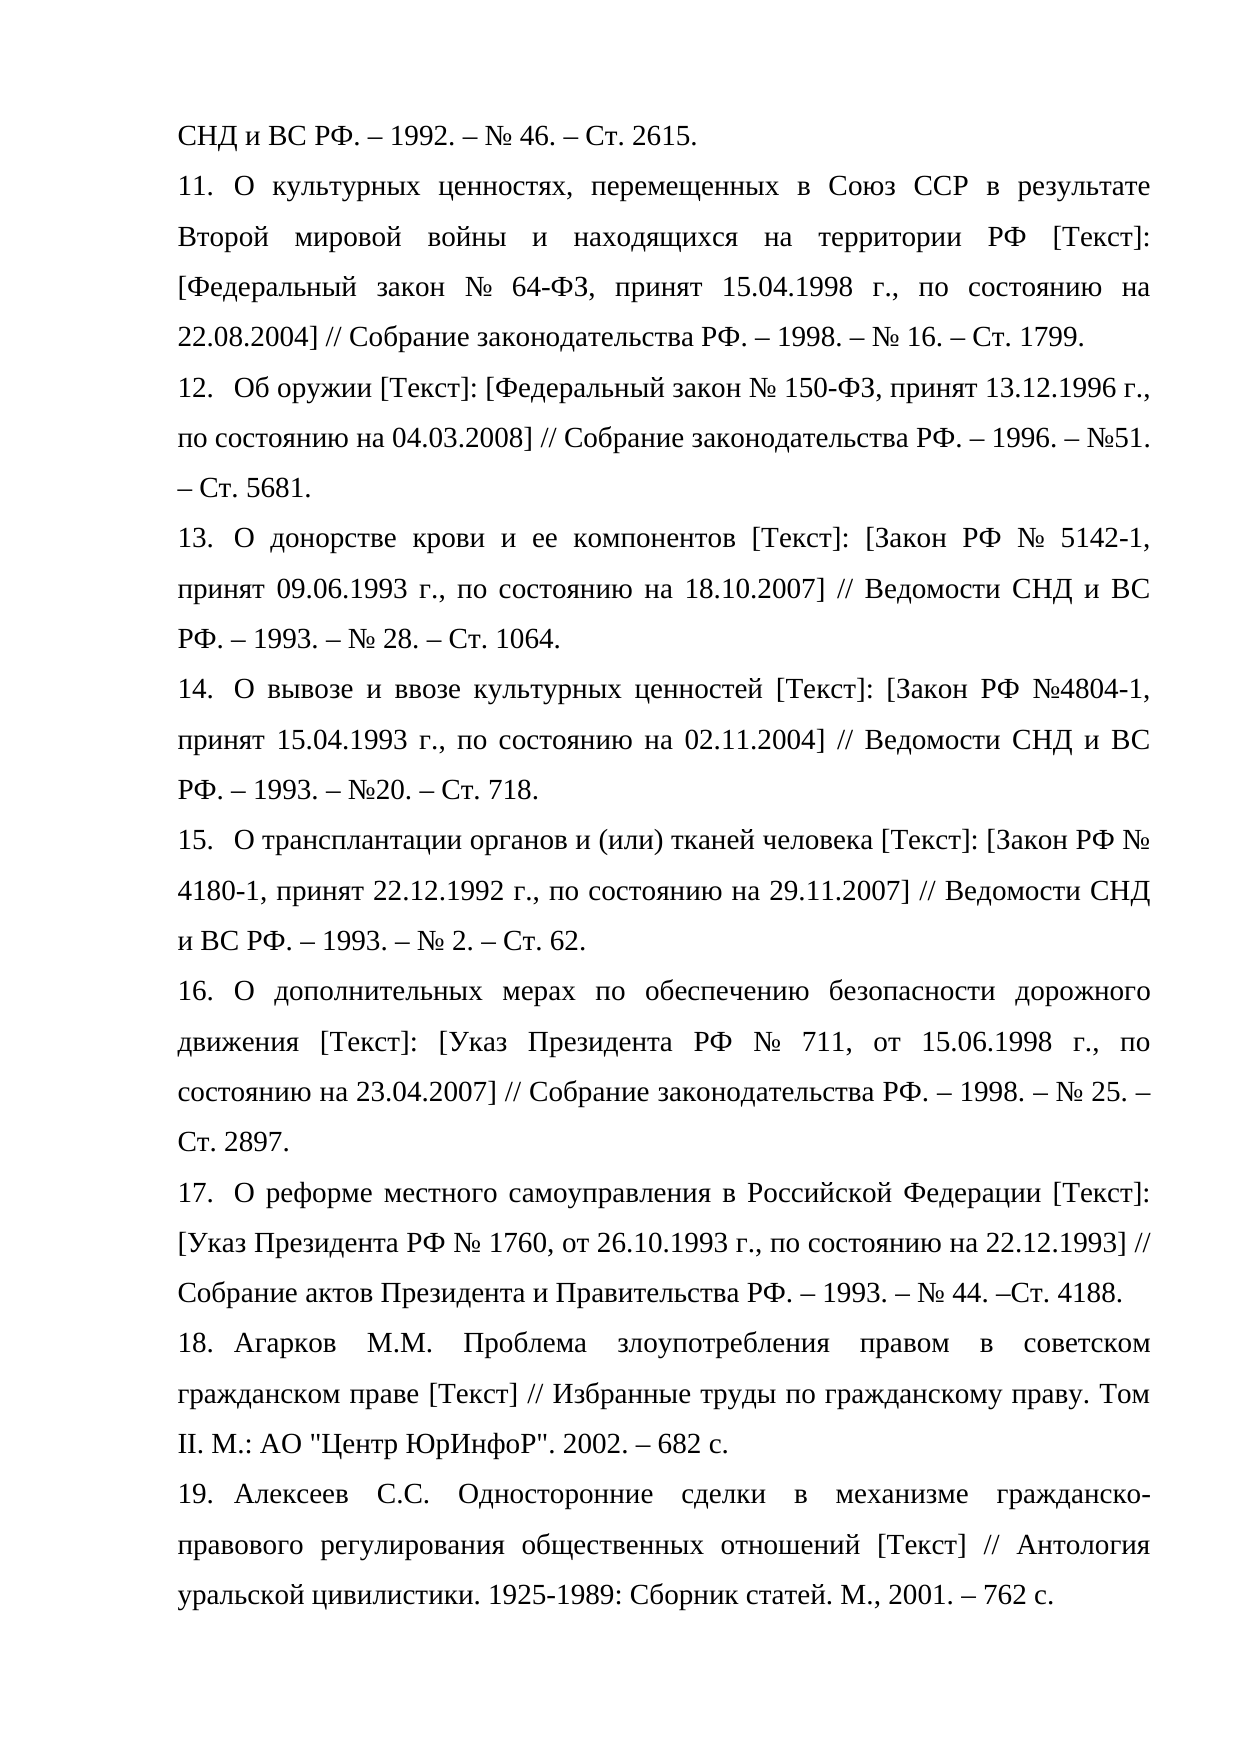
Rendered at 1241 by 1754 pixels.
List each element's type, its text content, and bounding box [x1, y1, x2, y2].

list О трансплантации органов и (или) тканей человека [Текст]: [Закон РФ № 4180-1, принят 22.12.1992 г., по состоянию на 29.11.2007] // Ведомости СНД и ВС РФ. – 1993. – № 2. – Ст. 62. [177, 822, 1152, 957]
list О дополнительных мерах по обеспечению безопасности дорожного движения [Текст]: [Указ Президента РФ № 711, от 15.06.1998 г., по состоянию на 23.04.2007] // Собрание законодательства РФ. – 1998. – № 25. – Ст. 2897. [177, 973, 1152, 1158]
list О культурных ценностях, перемещенных в Союз ССР в результате Второй мировой войны и находящихся на территории РФ [Текст]: [Федеральный закон № 64-ФЗ, принят 15.04.1998 г., по состоянию на 22.08.2004] // Собрание законодательства РФ. – 1998. – № 16. – Ст. 1799. [177, 168, 1152, 353]
list Об оружии [Текст]: [Федеральный закон № 150-ФЗ, принят 13.12.1996 г., по состоянию на 04.03.2008] // Собрание законодательства РФ. – 1996. – №51. – Ст. 5681. [177, 370, 1152, 504]
list О вывозе и ввозе культурных ценностей [Текст]: [Закон РФ №4804-1, принят 15.04.1993 г., по состоянию на 02.11.2004] // Ведомости СНД и ВС РФ. – 1993. – №20. – Ст. 718. [177, 672, 1152, 806]
list Алексеев С.С. Односторонние сделки в механизме гражданско-правового регулирования общественных отношений [Текст] // Антология уральской цивилистики. 1925-1989: Сборник статей. М., 2001. – 762 с. [177, 1477, 1152, 1611]
list О донорстве крови и ее компонентов [Текст]: [Закон РФ № 5142-1, принят 09.06.1993 г., по состоянию на 18.10.2007] // Ведомости СНД и ВС РФ. – 1993. – № 28. – Ст. 1064. [177, 521, 1152, 655]
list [177, 118, 1152, 152]
list Агарков М.М. Проблема злоупотребления правом в советском гражданском праве [Текст] // Избранные труды по гражданскому праву. Том II. М.: АО "Центр ЮрИнфоР". 2002. – 682 с. [177, 1326, 1152, 1460]
list О реформе местного самоуправления в Российской Федерации [Текст]: [Указ Президента РФ № 1760, от 26.10.1993 г., по состоянию на 22.12.1993] // Собрание актов Президента и Правительства РФ. – 1993. – № 44. –Ст. 4188. [177, 1175, 1152, 1309]
